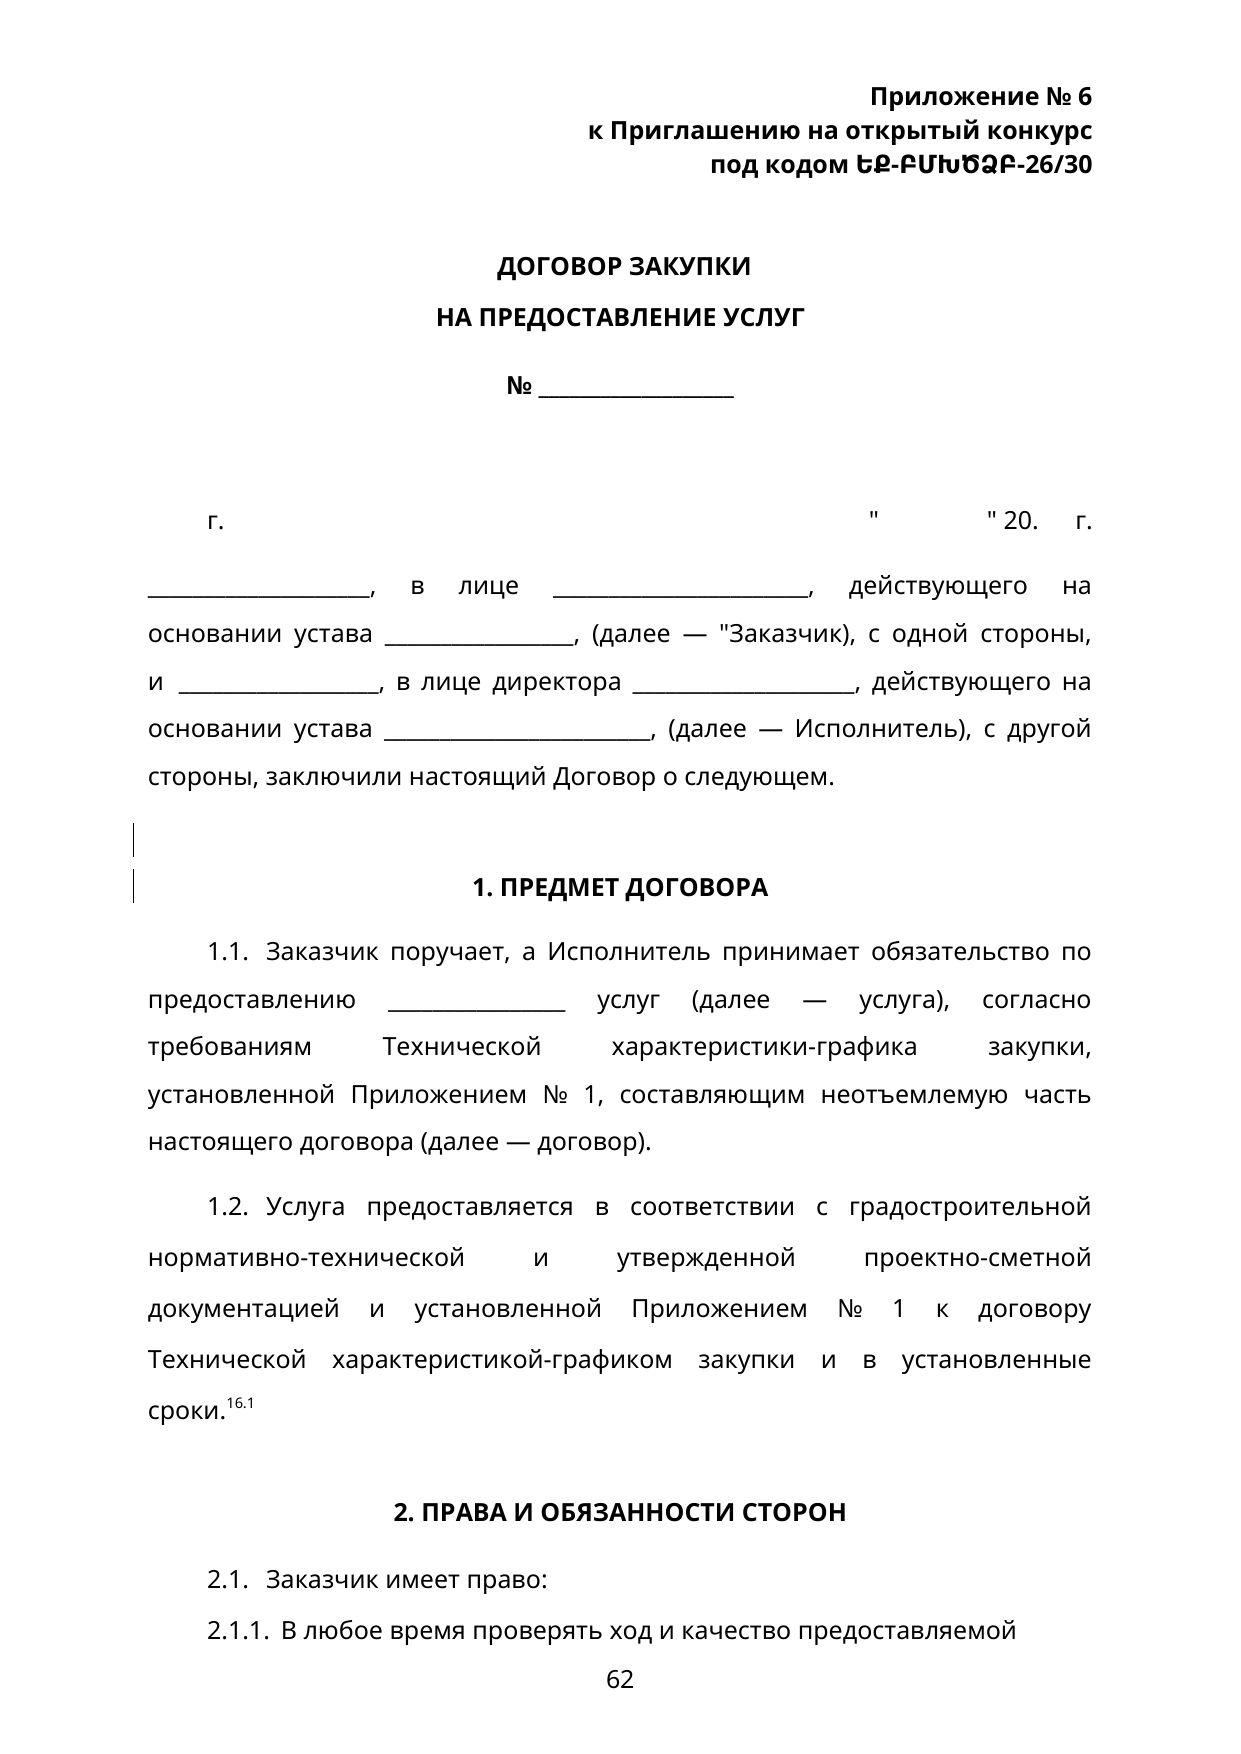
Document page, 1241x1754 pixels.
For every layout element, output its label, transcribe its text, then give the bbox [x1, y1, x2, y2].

table_header г. [136, 503, 620, 568]
text 1.2. Услуга предоставляется в соответствии с градостроительной нормативно-технической и утвержденной проектно-сметной документацией и установленной Приложением № 1 к договору Технической характеристикой-графиком закупки и в установленные сроки.16.1 [148, 1188, 1092, 1427]
text ____________________, в лице _______________________, действующего на основании устава _________________, (далее — "Заказчик), с одной стороны, и __________________, в лице директора ____________________, действующего на основании устава ________________________, (далее — Исполнитель), с другой стороны, заключили настоящий Договор о следующем. [148, 568, 1092, 793]
text к Приглашению на открытый конкурс под кодом ԵՔ-ԲՄԽԾՁԲ-26/30 [148, 112, 1092, 181]
text 1. ПРЕДМЕТ ДОГОВОРА [148, 869, 1092, 903]
text ДОГОВОР ЗАКУПКИ НА ПРЕДОСТАВЛЕНИЕ УСЛУГ [148, 249, 1092, 334]
text Приложение № 6 [148, 78, 1092, 112]
text 2.1. Заказчик имеет право: [148, 1562, 1092, 1596]
text 1.1. Заказчик поручает, а Исполнитель принимает обязательство по предоставлению ________________ услуг (далее — услуга), согласно требованиям Технической характеристики-графика закупки, установленной Приложением № 1, составляющим неотъемлемую часть настоящего договора (далее — договор). [148, 934, 1092, 1158]
text 2. ПРАВА И ОБЯЗАННОСТИ СТОРОН [148, 1494, 1092, 1528]
text 2.1.1. В любое время проверять ход и качество предоставляемой [148, 1613, 1092, 1647]
text № ___________________ [148, 367, 1092, 402]
table_header " " 20. г. [620, 503, 1104, 568]
